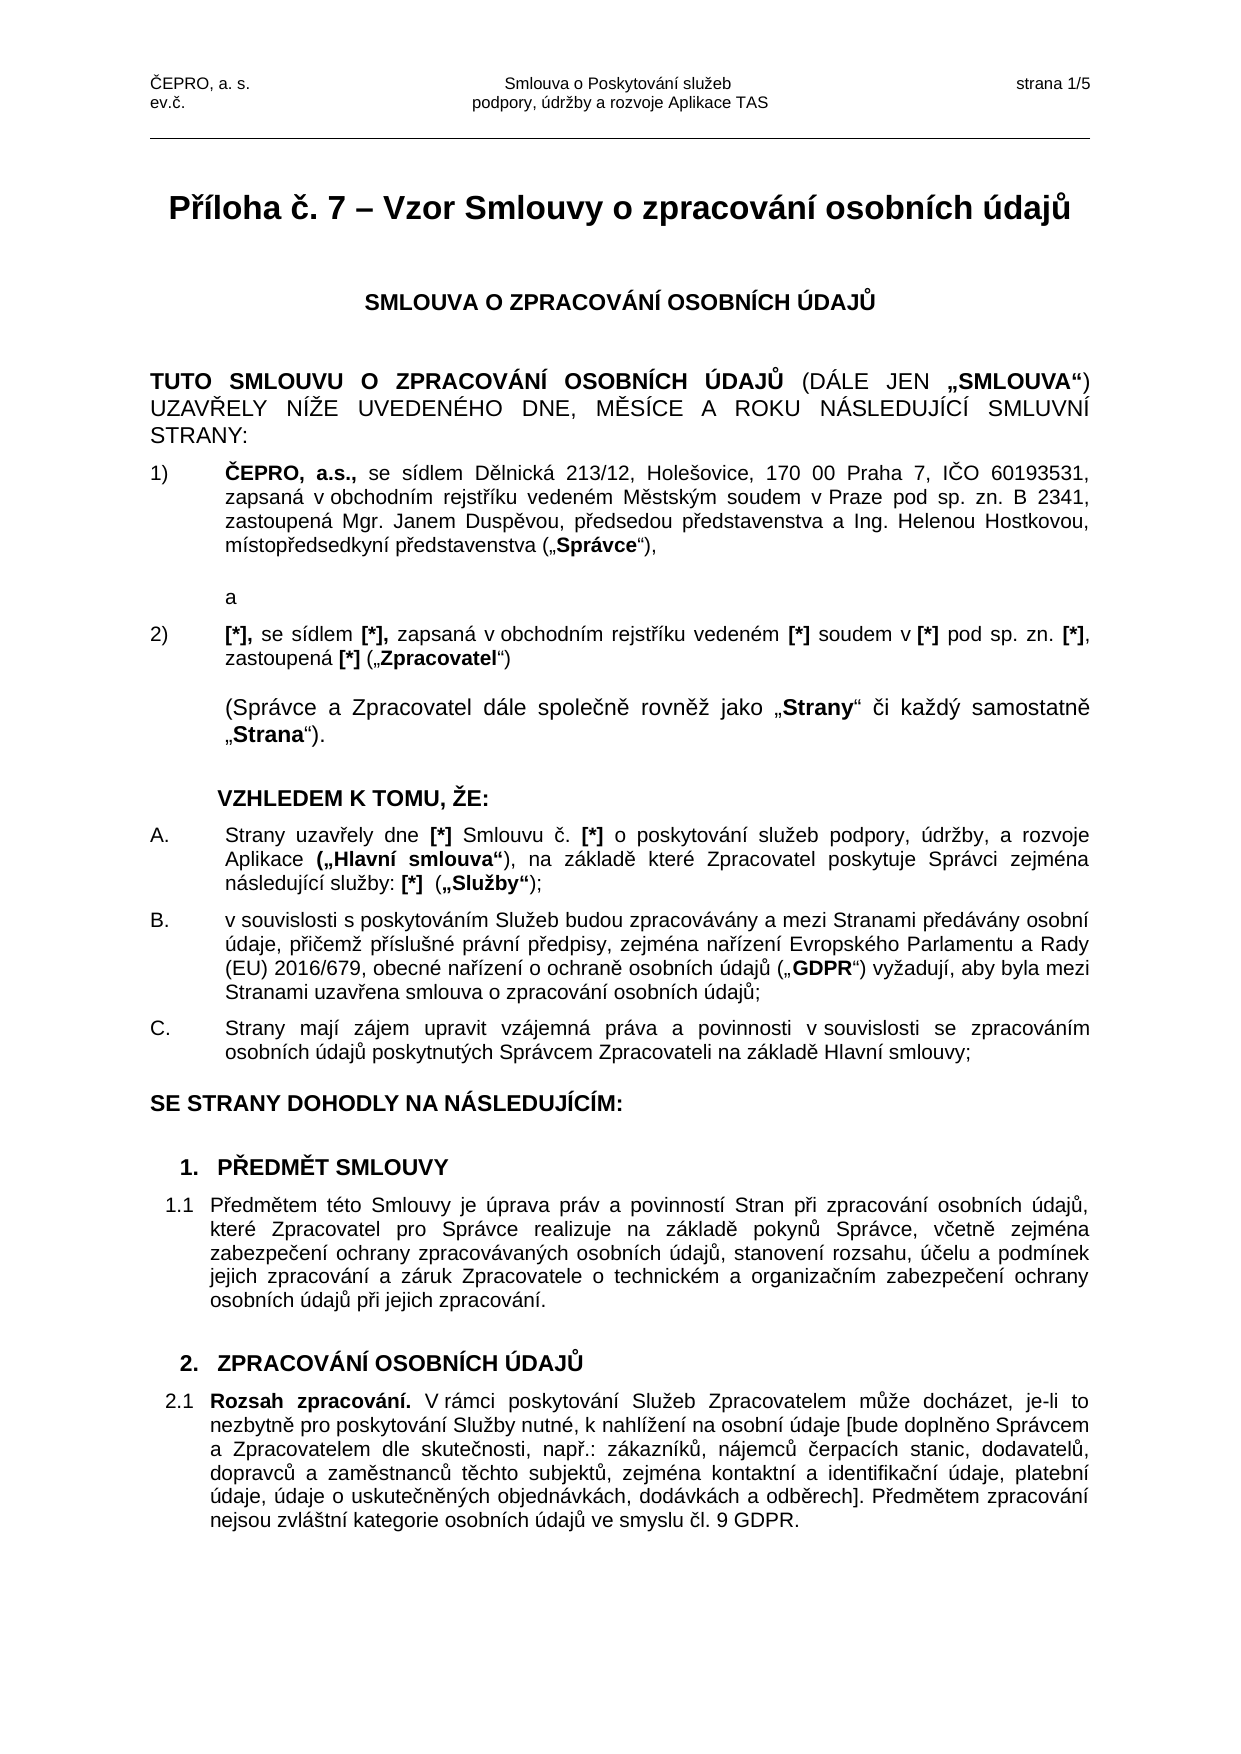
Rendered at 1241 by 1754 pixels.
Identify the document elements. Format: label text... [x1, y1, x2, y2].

list SE STRANY DOHODLY NA NÁSLEDUJÍCÍM: [150, 1089, 1090, 1116]
subtitle předmět Smlouvy [179, 1153, 1090, 1180]
list (Správce a Zpracovatel dále společně rovněž jako „Strany“ či každý samostatně „Strana“). [225, 694, 1090, 747]
list v souvislosti s poskytováním Služeb budou zpracovávány a mezi Stranami předávány osobní údaje, přičemž příslušné právní předpisy, zejména nařízení Evropského Parlamentu a Rady (EU) 2016/679, obecné nařízení o ochraně osobních údajů („GDPR“) vyžadují, aby byla mezi Stranami uzavřena smlouva o zpracování osobních údajů; [150, 908, 1090, 1003]
text SMLOUVA O ZPRACOVÁNÍ OSOBNÍCH ÚDAJŮ [150, 288, 1090, 315]
subtitle zpracování osobních údajů [179, 1350, 1090, 1376]
subtitle Příloha č. 7 – Vzor Smlouvy o zpracování osobních údajů [150, 188, 1090, 227]
list Strany uzavřely dne [*] Smlouvu č. [*] o poskytování služeb podpory, údržby, a rozvoje Aplikace („Hlavní smlouva“), na základě které Zpracovatel poskytuje Správci zejména následující služby: [*] („Služby“); [150, 823, 1090, 895]
subtitle Vzhledem k tomu, že: [217, 784, 1090, 811]
list Rozsah zpracování. V rámci poskytování Služeb Zpracovatelem může docházet, je-li to nezbytně pro poskytování Služby nutné, k nahlížení na osobní údaje [bude doplněno Správcem a Zpracovatelem dle skutečnosti, např.: zákazníků, nájemců čerpacích stanic, dodavatelů, dopravců a zaměstnanců těchto subjektů, zejména kontaktní a identifikační údaje, platební údaje, údaje o uskutečněných objednávkách, dodávkách a odběrech]. Předmětem zpracování nejsou zvláštní kategorie osobních údajů ve smyslu čl. 9 GDPR. [165, 1388, 1090, 1532]
list ČEPRO, a.s., se sídlem Dělnická 213/12, Holešovice, 170 00 Praha 7, IČO 60193531, zapsaná v obchodním rejstříku vedeném Městským soudem v Praze pod sp. zn. B 2341, zastoupená Mgr. Janem Duspěvou, předsedou představenstva a Ing. Helenou Hostkovou, místopředsedkyní představenstva („Správce“), [150, 461, 1090, 557]
list Strany mají zájem upravit vzájemná práva a povinnosti v souvislosti se zpracováním osobních údajů poskytnutých Správcem Zpracovateli na základě Hlavní smlouvy; [150, 1016, 1090, 1064]
list Předmětem této Smlouvy je úprava práv a povinností Stran při zpracování osobních údajů, které Zpracovatel pro Správce realizuje na základě pokynů Správce, včetně zejména zabezpečení ochrany zpracovávaných osobních údajů, stanovení rozsahu, účelu a podmínek jejich zpracování a záruk Zpracovatele o technickém a organizačním zabezpečení ochrany osobních údajů při jejich zpracování. [165, 1192, 1090, 1312]
list [*], se sídlem [*], zapsaná v obchodním rejstříku vedeném [*] soudem v [*] pod sp. zn. [*], zastoupená [*] („Zpracovatel“) [150, 621, 1090, 669]
list TUTO SMLOUVU O ZPRACOVÁNÍ OSOBNÍCH ÚDAJŮ (dále jen „Smlouva“) uzavřely níže uvedeného dne, měsíce a roku následující smluvní strany: [150, 367, 1090, 448]
list a [225, 582, 1090, 609]
